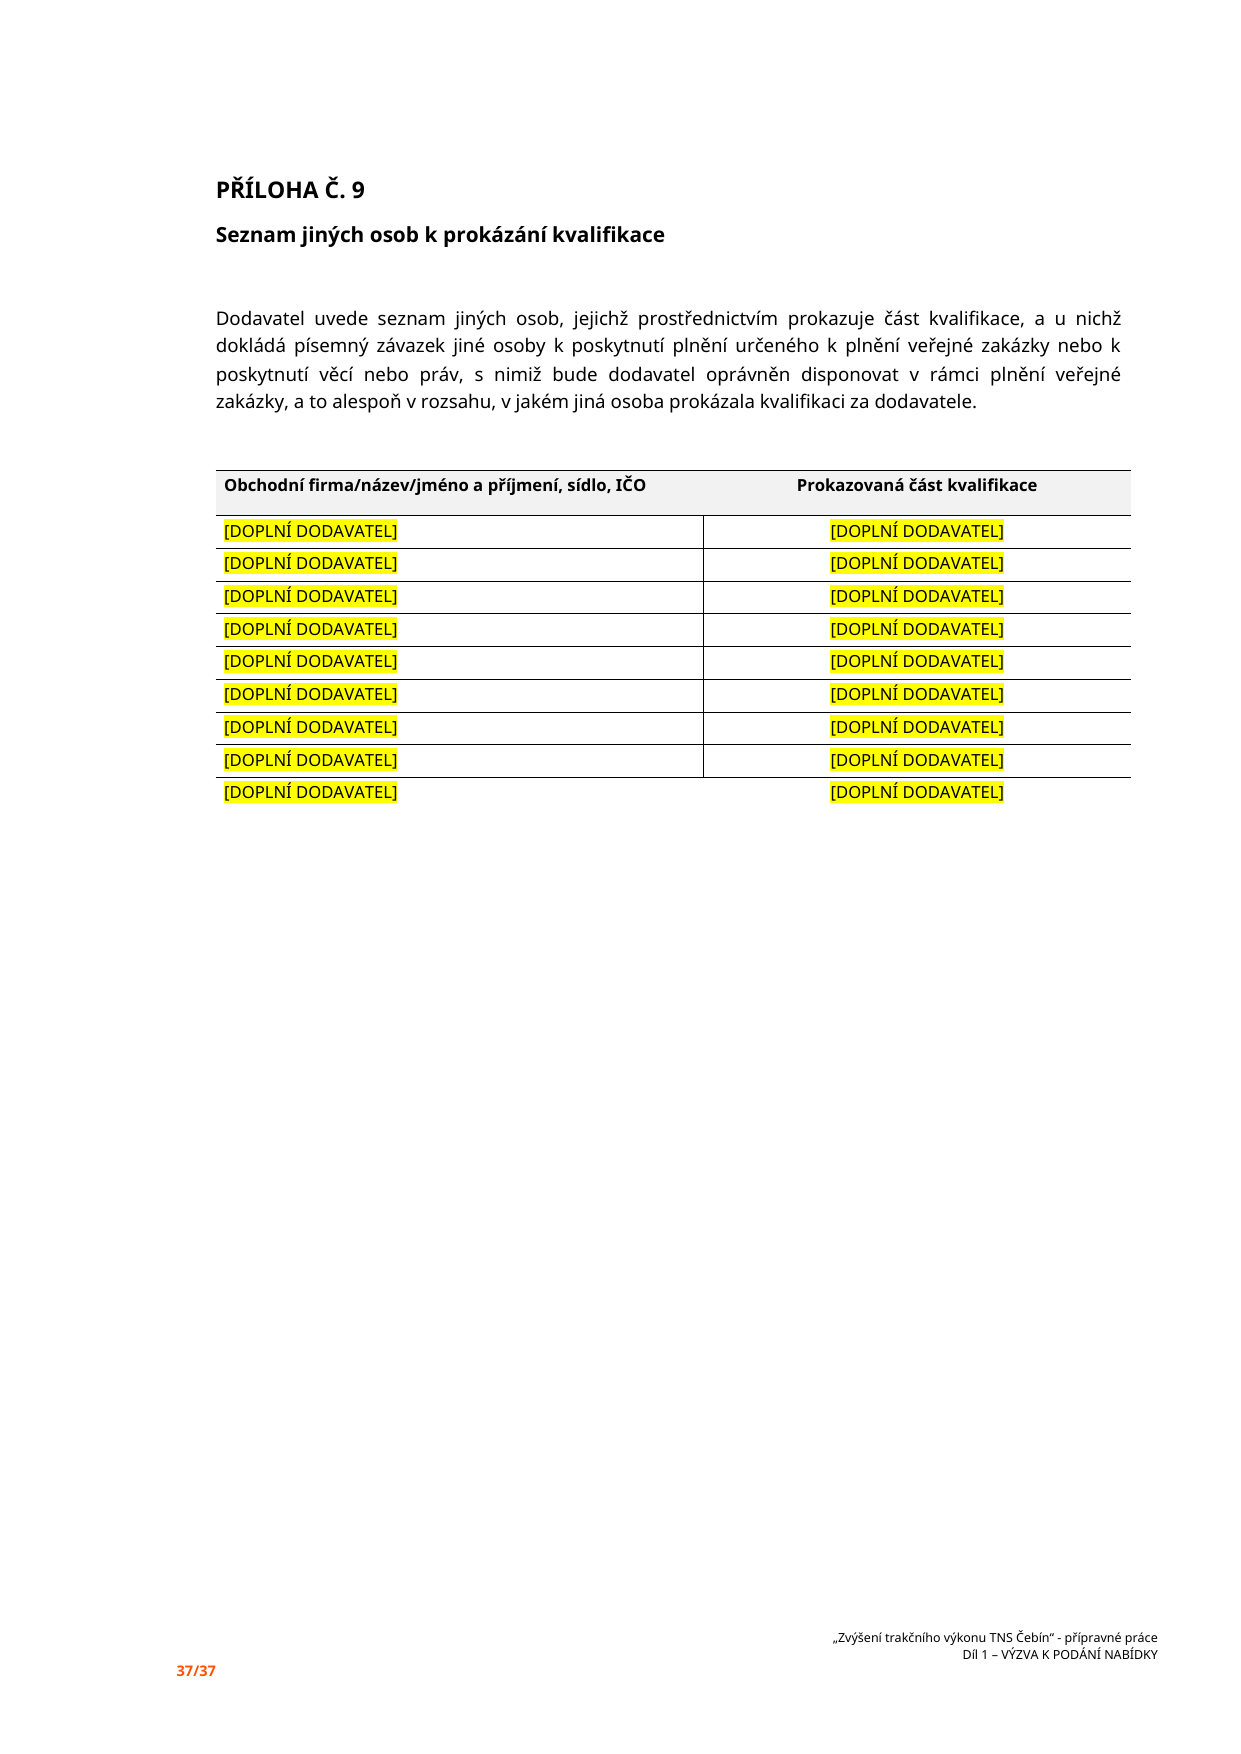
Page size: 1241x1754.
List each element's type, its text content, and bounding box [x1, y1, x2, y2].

table_cell [DOPLNÍ DODAVATEL] [216, 516, 703, 548]
table_cell [DOPLNÍ DODAVATEL] [216, 614, 703, 646]
text Příloha č. 9 [216, 174, 1122, 205]
table_cell [DOPLNÍ DODAVATEL] [216, 745, 703, 777]
table_cell [DOPLNÍ DODAVATEL] [704, 516, 1131, 548]
table_cell [DOPLNÍ DODAVATEL] [216, 549, 703, 581]
table_cell [DOPLNÍ DODAVATEL] [704, 680, 1131, 711]
text Dodavatel uvede seznam jiných osob, jejichž prostřednictvím prokazuje část kvalifikace, a u nichž dokládá písemný závazek jiné osoby k poskytnutí plnění určeného k plnění veřejné zakázky nebo k poskytnutí věcí nebo práv, s nimiž bude dodavatel oprávněn disponovat v rámci plnění veřejné zakázky, a to alespoň v rozsahu, v jakém jiná osoba prokázala kvalifikaci za dodavatele. [216, 305, 1122, 414]
table_cell [DOPLNÍ DODAVATEL] [216, 713, 703, 744]
table_cell [DOPLNÍ DODAVATEL] [704, 745, 1131, 777]
table_cell [DOPLNÍ DODAVATEL] [704, 614, 1131, 646]
table_cell [DOPLNÍ DODAVATEL] [216, 647, 703, 679]
table_cell [DOPLNÍ DODAVATEL] [703, 778, 1131, 809]
table_cell [DOPLNÍ DODAVATEL] [704, 647, 1131, 679]
table_cell [DOPLNÍ DODAVATEL] [216, 680, 703, 711]
table_cell [DOPLNÍ DODAVATEL] [704, 582, 1131, 613]
table_header Obchodní firma/název/jméno a příjmení, sídlo, IČO [216, 471, 703, 515]
table_cell [DOPLNÍ DODAVATEL] [704, 713, 1131, 744]
table_cell [DOPLNÍ DODAVATEL] [216, 778, 703, 809]
table_cell [DOPLNÍ DODAVATEL] [216, 582, 703, 613]
text Seznam jiných osob k prokázání kvalifikace [216, 221, 1122, 249]
table_cell [DOPLNÍ DODAVATEL] [704, 549, 1131, 581]
table_header Prokazovaná část kvalifikace [703, 471, 1131, 515]
